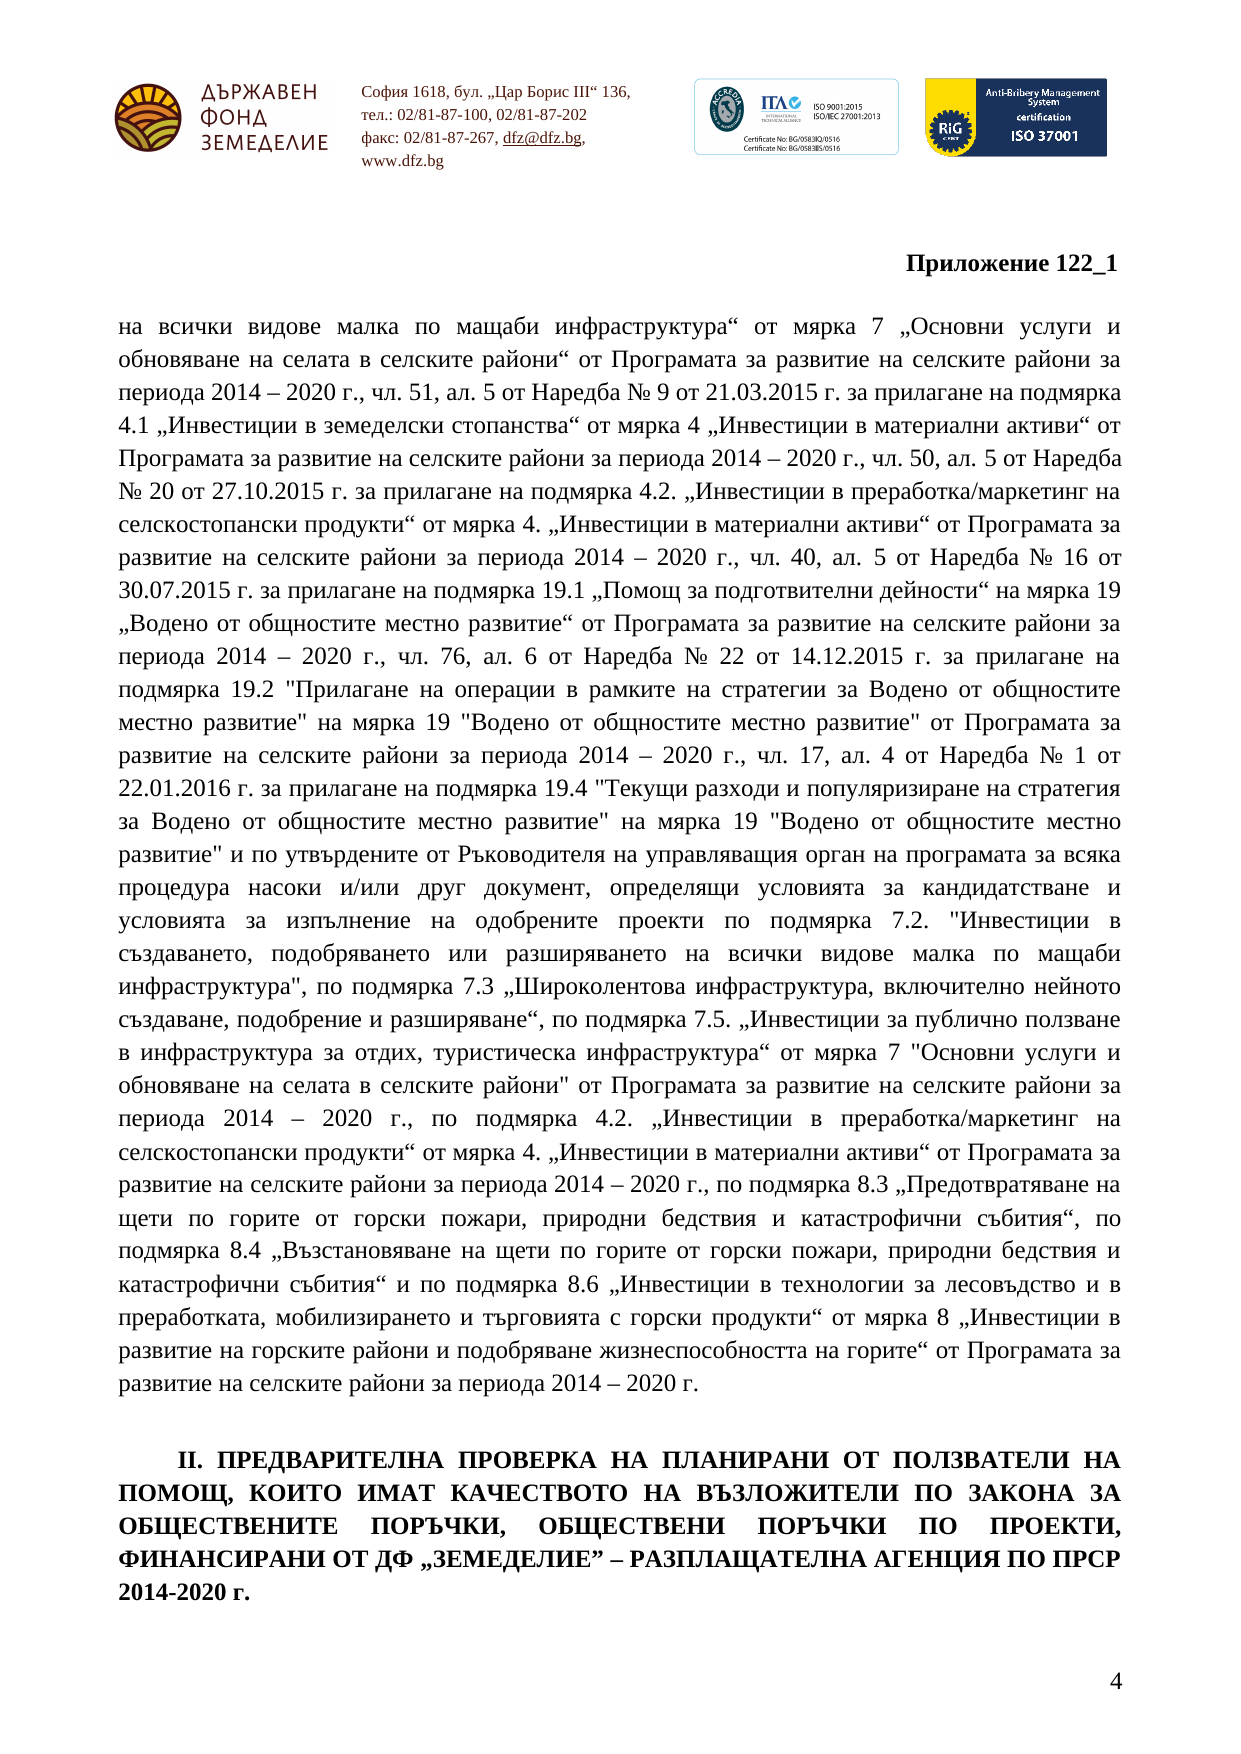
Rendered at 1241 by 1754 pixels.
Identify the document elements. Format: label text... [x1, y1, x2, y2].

picture [921, 53, 1111, 180]
subtitle ІІ. ПРЕДВАРИТЕЛНА ПРОВЕРКА НА ПЛАНИРАНИ ОТ ПОЛЗВАТЕЛИ НА ПОМОЩ, КОИТО ИМАТ КАЧЕСТВОТО НА ВЪЗЛОЖИТЕЛИ ПО ЗАКОНА ЗА ОБЩЕСТВЕНИТЕ ПОРЪЧКИ, ОБЩЕСТВЕНИ ПОРЪЧКИ ПО ПРОЕКТИ, ФИНАНСИРАНИ ОТ ДФ „ЗЕМЕДЕЛИЕ” – РАЗПЛАЩАТЕЛНА АГЕНЦИЯ ПО ПРСР 2014-2020 г. [118, 1445, 1122, 1606]
picture [693, 78, 900, 156]
picture [111, 80, 333, 155]
